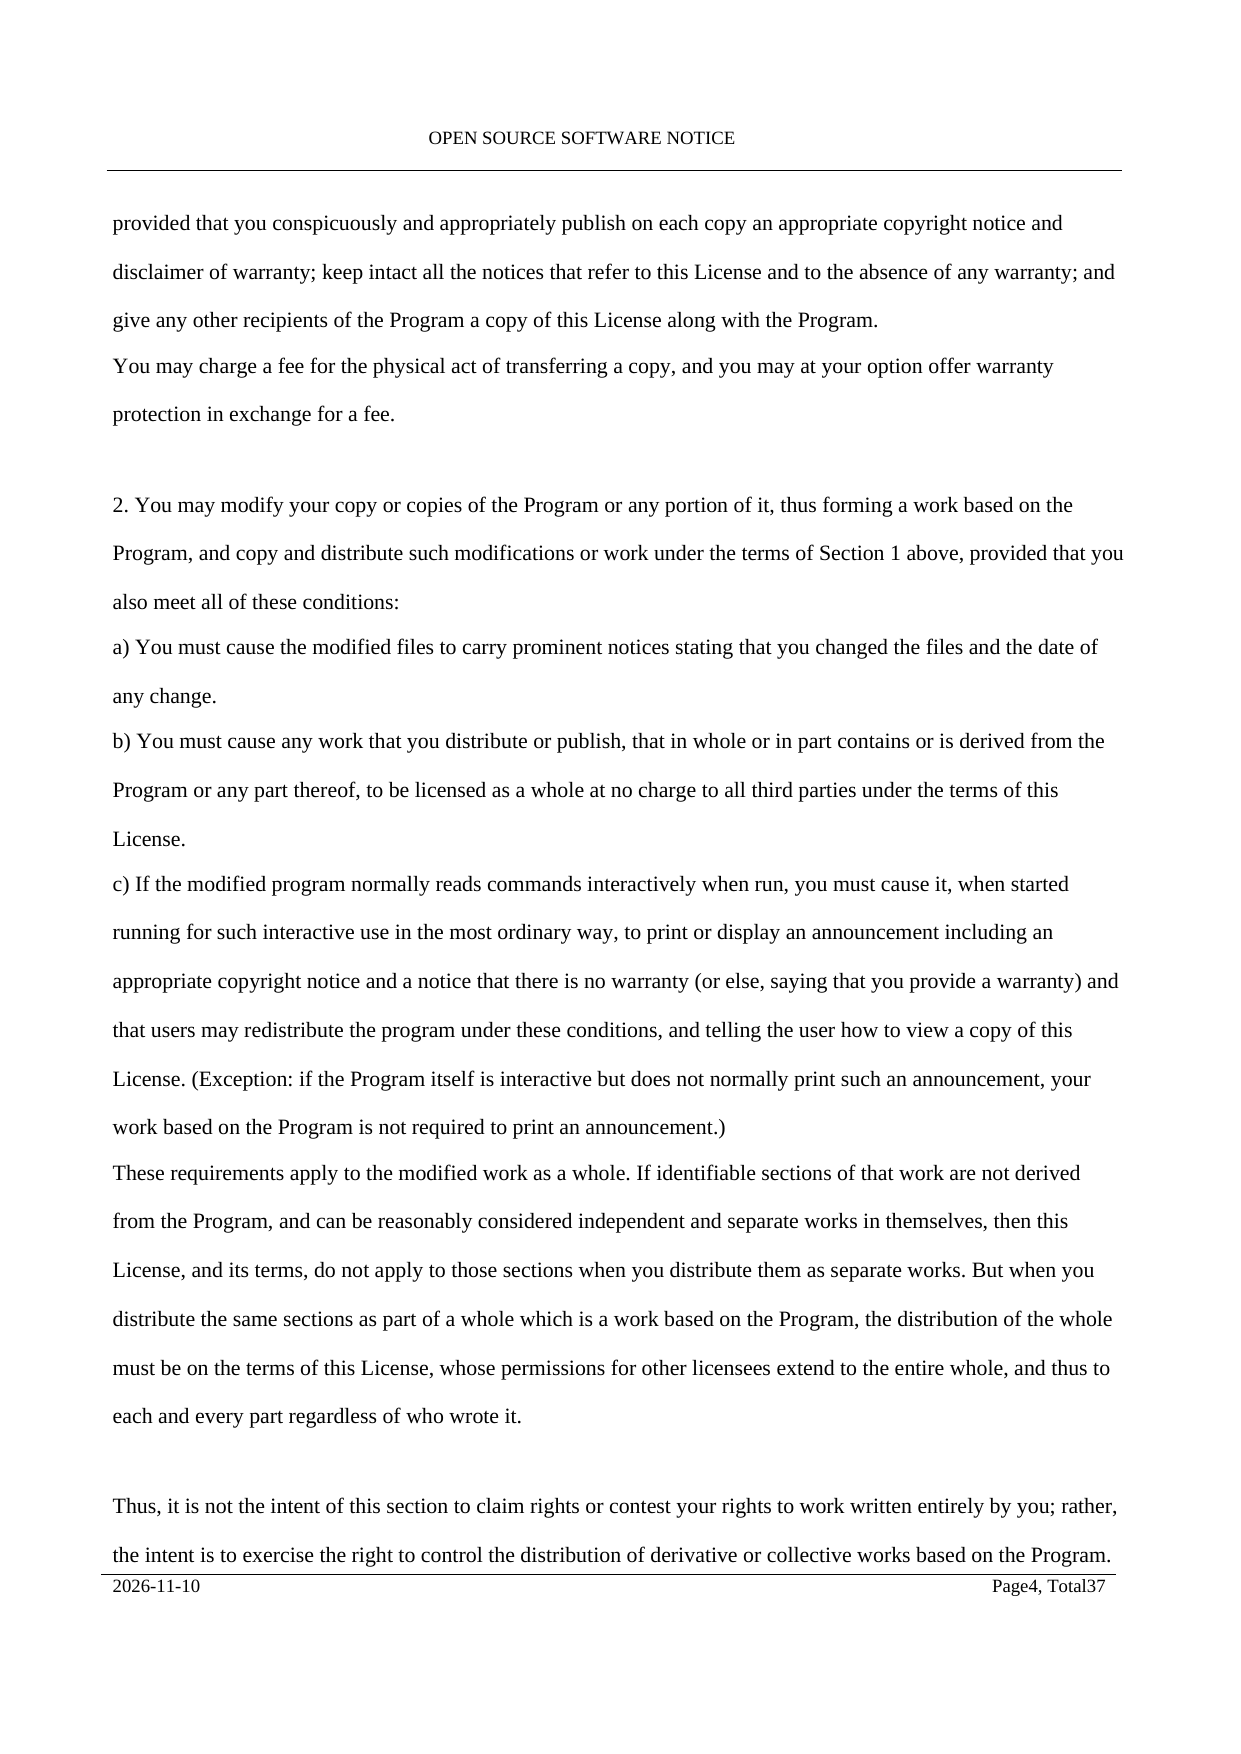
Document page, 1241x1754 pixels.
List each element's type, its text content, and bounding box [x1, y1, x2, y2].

text a) You must cause the modified files to carry prominent notices stating that you changed the files and the date of any change. [112, 631, 1128, 712]
text You may charge a fee for the physical act of transferring a copy, and you may at your option offer warranty protection in exchange for a fee. [112, 349, 1128, 430]
text Thus, it is not the intent of this section to claim rights or contest your rights to work written entirely by you; rather, the intent is to exercise the right to control the distribution of derivative or collective works based on the Program. [112, 1490, 1128, 1571]
text b) You must cause any work that you distribute or publish, that in whole or in part contains or is derived from the Program or any part thereof, to be licensed as a whole at no charge to all third parties under the terms of this License. [112, 724, 1128, 854]
text 2. You may modify your copy or copies of the Program or any portion of it, thus forming a work based on the Program, and copy and distribute such modifications or work under the terms of Section 1 above, provided that you also meet all of these conditions: [112, 488, 1128, 618]
text These requirements apply to the modified work as a whole. If identifiable sections of that work are not derived from the Program, and can be reasonably considered independent and separate works in themselves, then this License, and its terms, do not apply to those sections when you distribute them as separate works. But when you distribute the same sections as part of a whole which is a work based on the Program, the distribution of the whole must be on the terms of this License, whose permissions for other licensees extend to the entire whole, and thus to each and every part regardless of who wrote it. [112, 1156, 1128, 1432]
text c) If the modified program normally reads commands interactively when run, you must cause it, when started running for such interactive use in the most ordinary way, to print or display an announcement including an appropriate copyright notice and a notice that there is no warranty (or else, saying that you provide a warranty) and that users may redistribute the program under these conditions, and telling the user how to view a copy of this License. (Exception: if the Program itself is interactive but does not normally print such an announcement, your work based on the Program is not required to print an announcement.) [112, 867, 1128, 1143]
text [112, 206, 1128, 336]
